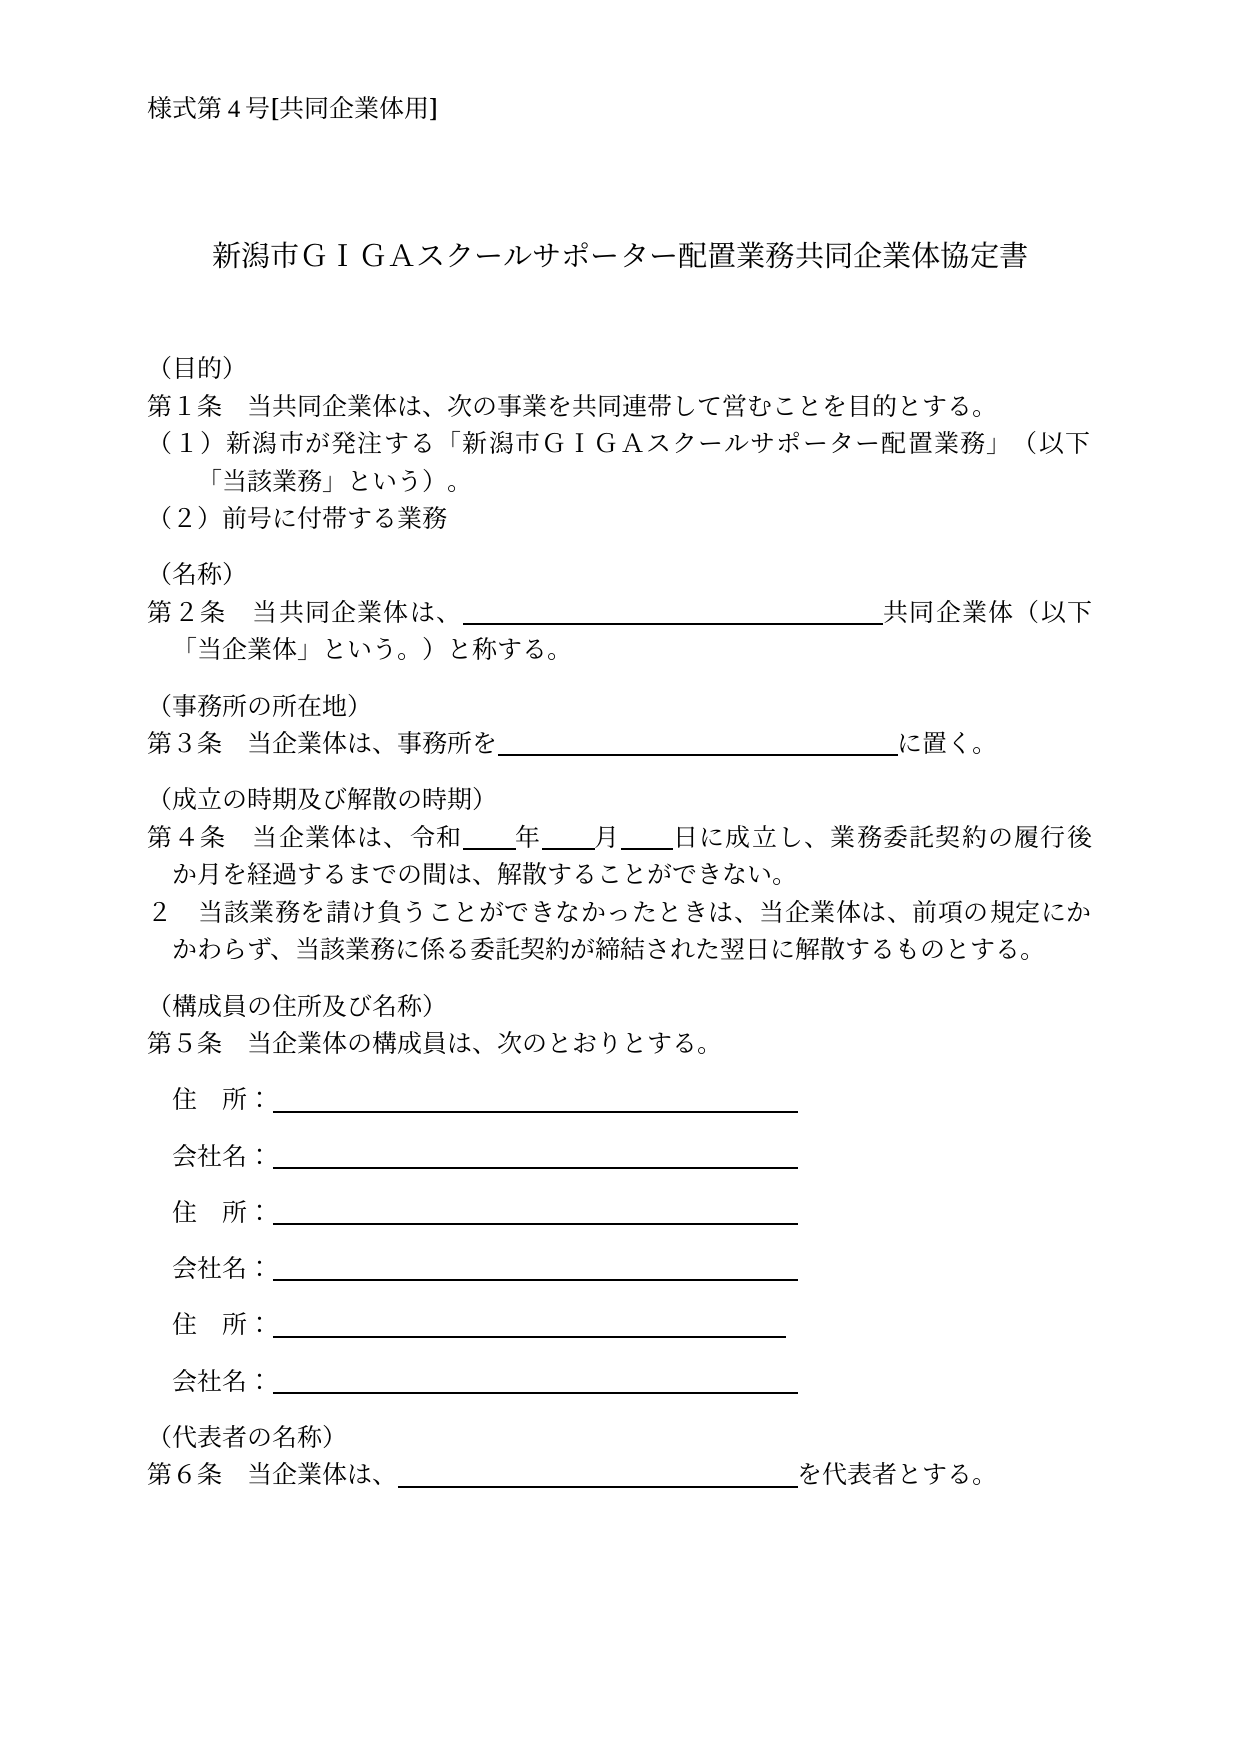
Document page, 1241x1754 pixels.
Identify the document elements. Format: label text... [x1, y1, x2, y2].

text （名称） [148, 554, 1092, 592]
text 第３条 当企業体は、事務所を に置く。 [148, 723, 1092, 760]
text 新潟市ＧＩＧＡスクールサポーター配置業務共同企業体協定書 [148, 217, 1092, 292]
text 住 所： [173, 1079, 1092, 1117]
text 第１条 当共同企業体は、次の事業を共同連帯して営むことを目的とする。 [148, 385, 1092, 423]
text （代表者の名称） [148, 1417, 1092, 1454]
text 会社名： [173, 1135, 1092, 1173]
text ２ 当該業務を請け負うことができなかったときは、当企業体は、前項の規定にかかわらず、当該業務に係る委託契約が締結された翌日に解散するものとする。 [148, 892, 1092, 967]
text 第５条 当企業体の構成員は、次のとおりとする。 [148, 1023, 1092, 1060]
text 第２条 当共同企業体は、 共同企業体（以下「当企業体」という。）と称する。 [148, 592, 1092, 667]
text （目的） [148, 348, 1092, 385]
text （構成員の住所及び名称） [148, 985, 1092, 1023]
text 第６条 当企業体は、 を代表者とする。 [148, 1454, 1092, 1492]
text （２）前号に付帯する業務 [148, 498, 1092, 535]
text （成立の時期及び解散の時期） [148, 779, 1092, 817]
text 住 所： [173, 1192, 1092, 1229]
text 第４条 当企業体は、令和 年 月 日に成立し、業務委託契約の履行後 か月を経過するまでの間は、解散することができない。 [148, 817, 1092, 892]
text （１）新潟市が発注する「新潟市ＧＩＧＡスクールサポーター配置業務」（以下「当該業務」という）。 [148, 423, 1092, 498]
text 会社名： [173, 1248, 1092, 1285]
text 住 所： [173, 1304, 1092, 1342]
text 会社名： [173, 1360, 1092, 1398]
text （事務所の所在地） [148, 685, 1092, 723]
